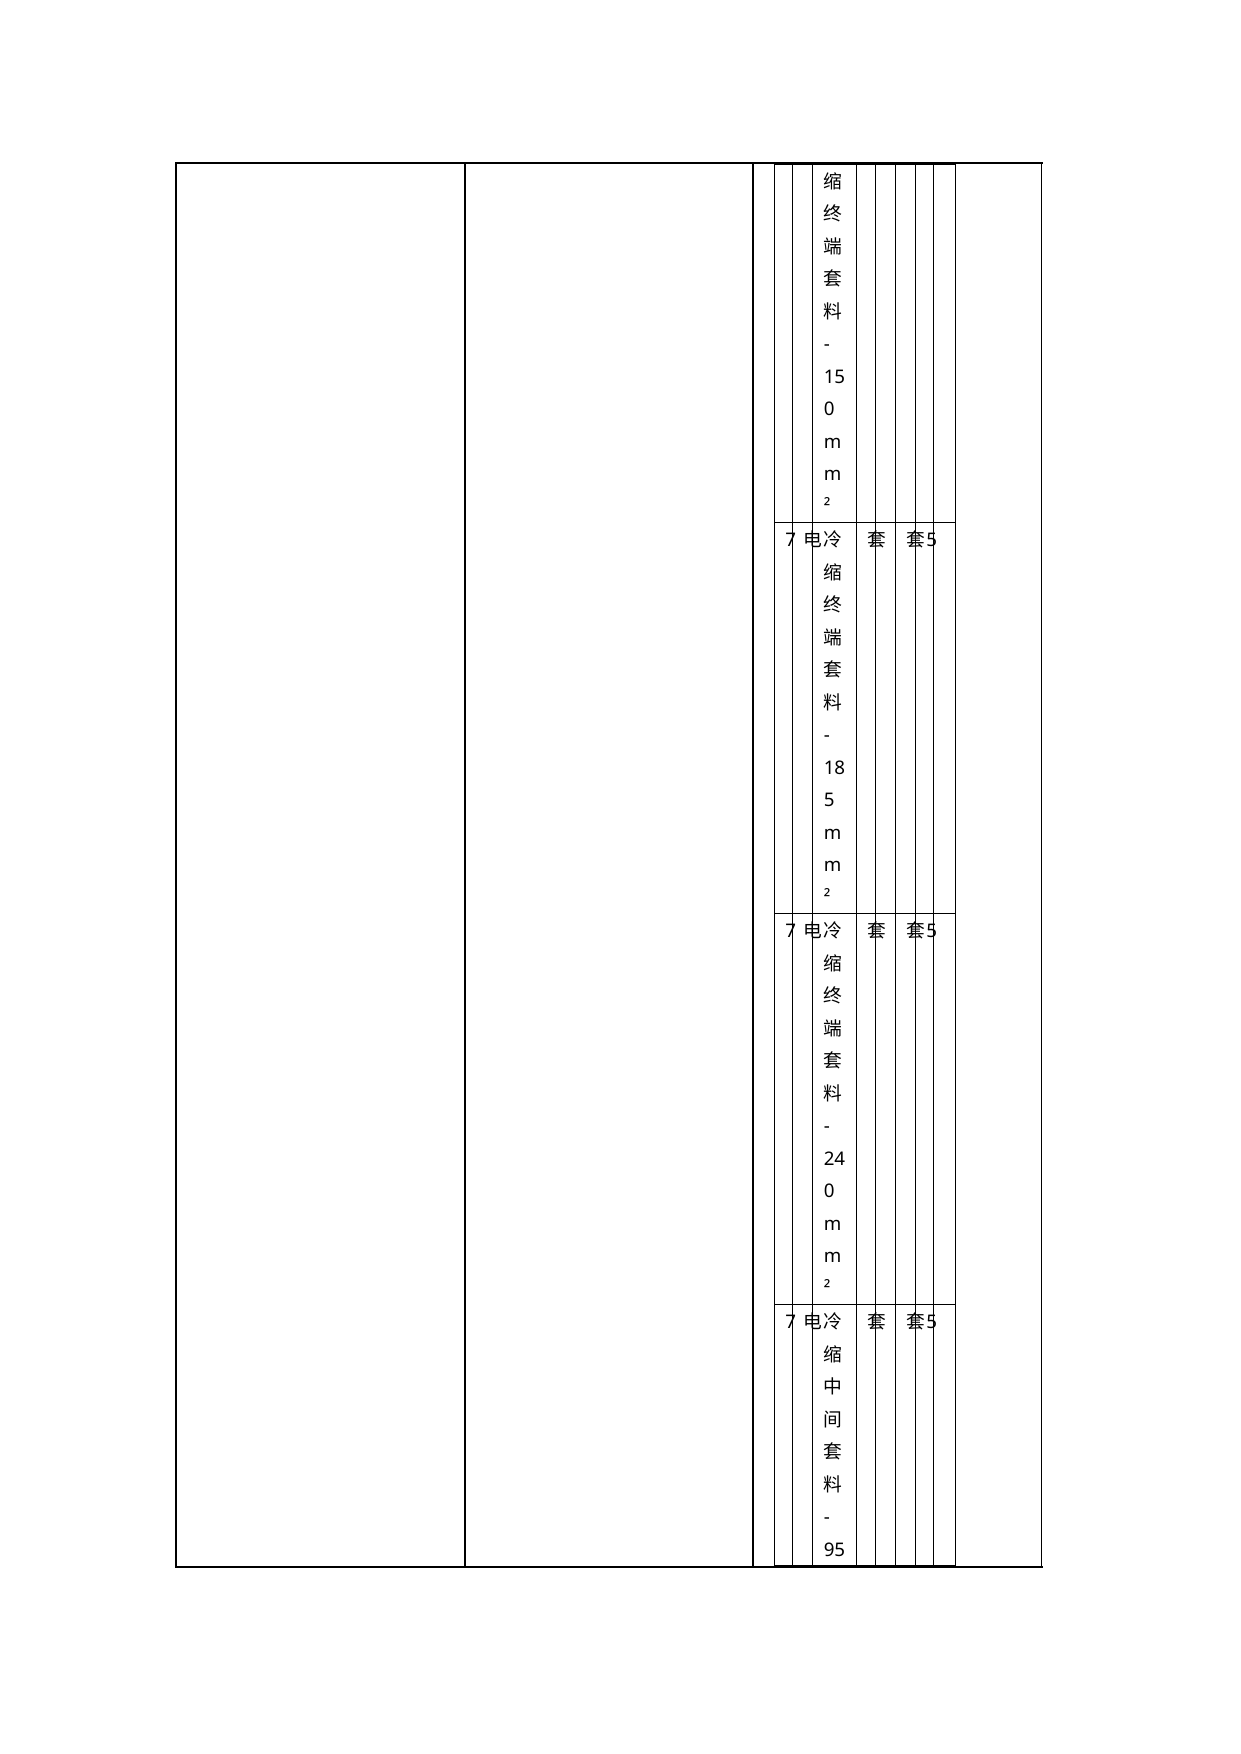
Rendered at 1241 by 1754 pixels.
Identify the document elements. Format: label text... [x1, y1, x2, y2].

table_cell [896, 914, 915, 1304]
table_cell [754, 164, 774, 1566]
table_cell [793, 165, 812, 522]
table_cell [956, 164, 1041, 1566]
table_cell [793, 523, 812, 913]
table_cell [916, 914, 933, 1304]
table_cell [896, 1305, 915, 1565]
table_cell [857, 1305, 875, 1565]
table_cell [896, 165, 915, 522]
table_cell [876, 165, 895, 522]
table_cell [876, 523, 895, 913]
table_cell [775, 523, 792, 913]
table_cell [876, 914, 895, 1304]
table_cell [934, 1305, 955, 1565]
table_cell [813, 1305, 856, 1565]
table_cell [934, 914, 955, 1304]
table_cell [775, 914, 792, 1304]
table_cell [813, 523, 856, 913]
table_cell [934, 523, 955, 913]
table_cell [775, 1305, 792, 1565]
table_cell [466, 164, 752, 1566]
table_cell [876, 1305, 895, 1565]
table_cell [916, 1305, 933, 1565]
table_cell [793, 1305, 812, 1565]
table_cell [934, 165, 955, 522]
table_cell [857, 523, 875, 913]
table_cell [813, 165, 856, 522]
table_cell 10 [177, 164, 464, 1566]
table_cell [896, 523, 915, 913]
table_cell [813, 914, 856, 1304]
table_cell [857, 914, 875, 1304]
table_cell [775, 165, 792, 522]
table_cell [857, 165, 875, 522]
table_cell [793, 914, 812, 1304]
table_cell [916, 165, 933, 522]
table_cell [916, 523, 933, 913]
